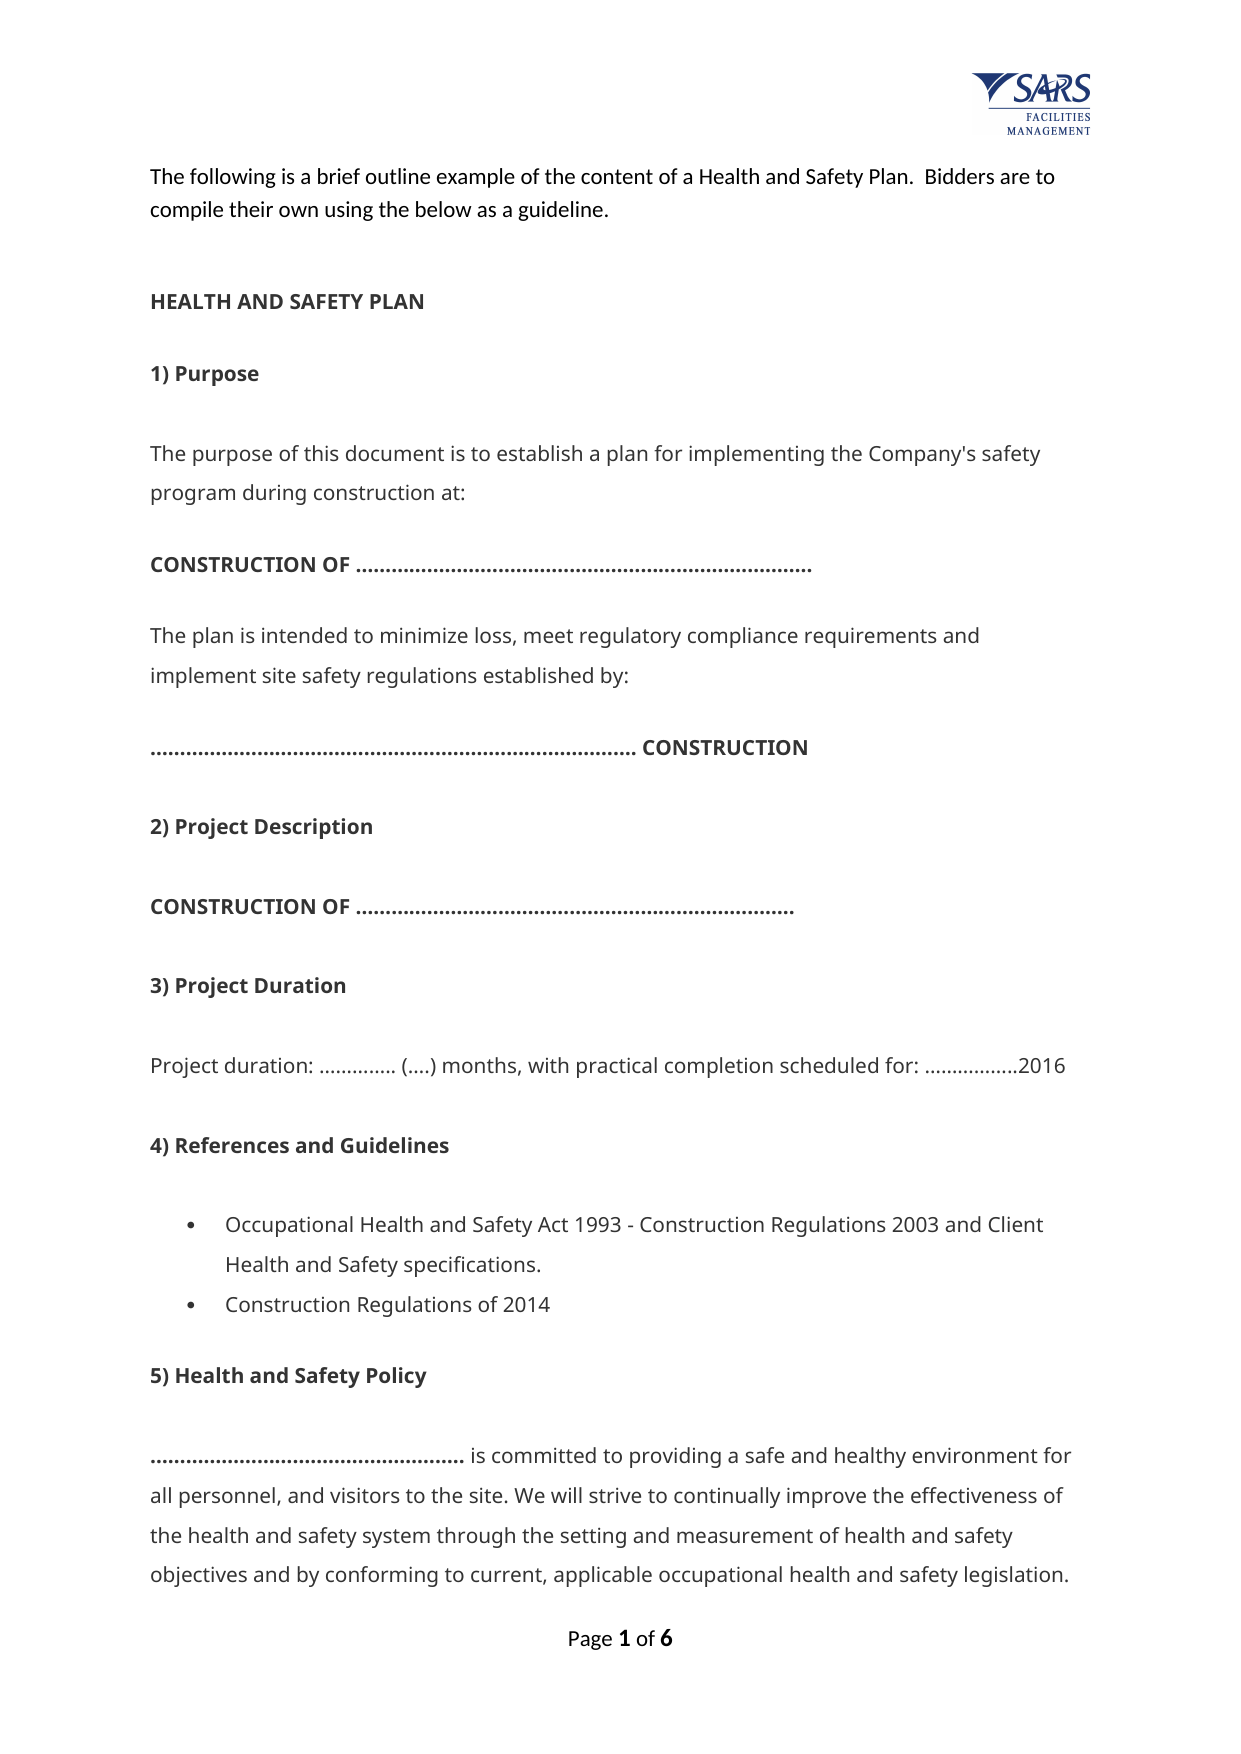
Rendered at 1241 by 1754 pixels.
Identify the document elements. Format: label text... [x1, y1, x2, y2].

list Construction Regulations of 2014 [187, 1290, 1090, 1318]
text The purpose of this document is to establish a plan for implementing the Company's safety program during construction at: [150, 439, 1090, 507]
text CONSTRUCTION OF ……………………………………………………………….. [150, 892, 1090, 921]
text The following is a brief outline example of the content of a Health and Safety Plan. Bidders are to compile their own using the below as a guideline. [150, 162, 1090, 223]
text 5) Health and Safety Policy [150, 1362, 1090, 1390]
text …………………………………………….. is committed to providing a safe and healthy environment for all personnel, and visitors to the site. We will strive to continually improve the effectiveness of the health and safety system through the setting and measurement of health and safety objectives and by conforming to current, applicable occupational health and safety legislation. [150, 1441, 1090, 1589]
text HEALTH AND SAFETY PLAN [150, 287, 1090, 316]
text The plan is intended to minimize loss, meet regulatory compliance requirements and implement site safety regulations established by: [150, 622, 1090, 690]
text CONSTRUCTION OF ………………………………………………………………….. [150, 550, 1090, 578]
text 4) References and Guidelines [150, 1131, 1090, 1159]
text 2) Project Description [150, 812, 1090, 841]
text ………………………………………………………………………. CONSTRUCTION [150, 733, 1090, 761]
text 1) Purpose [150, 359, 1090, 387]
text 3) Project Duration [150, 972, 1090, 1000]
text Project duration: ………….. (….) months, with practical completion scheduled for: ……………..2016 [150, 1051, 1090, 1080]
picture [971, 73, 1091, 135]
list Occupational Health and Safety Act 1993 - Construction Regulations 2003 and Client Health and Safety specifications. [187, 1210, 1090, 1279]
